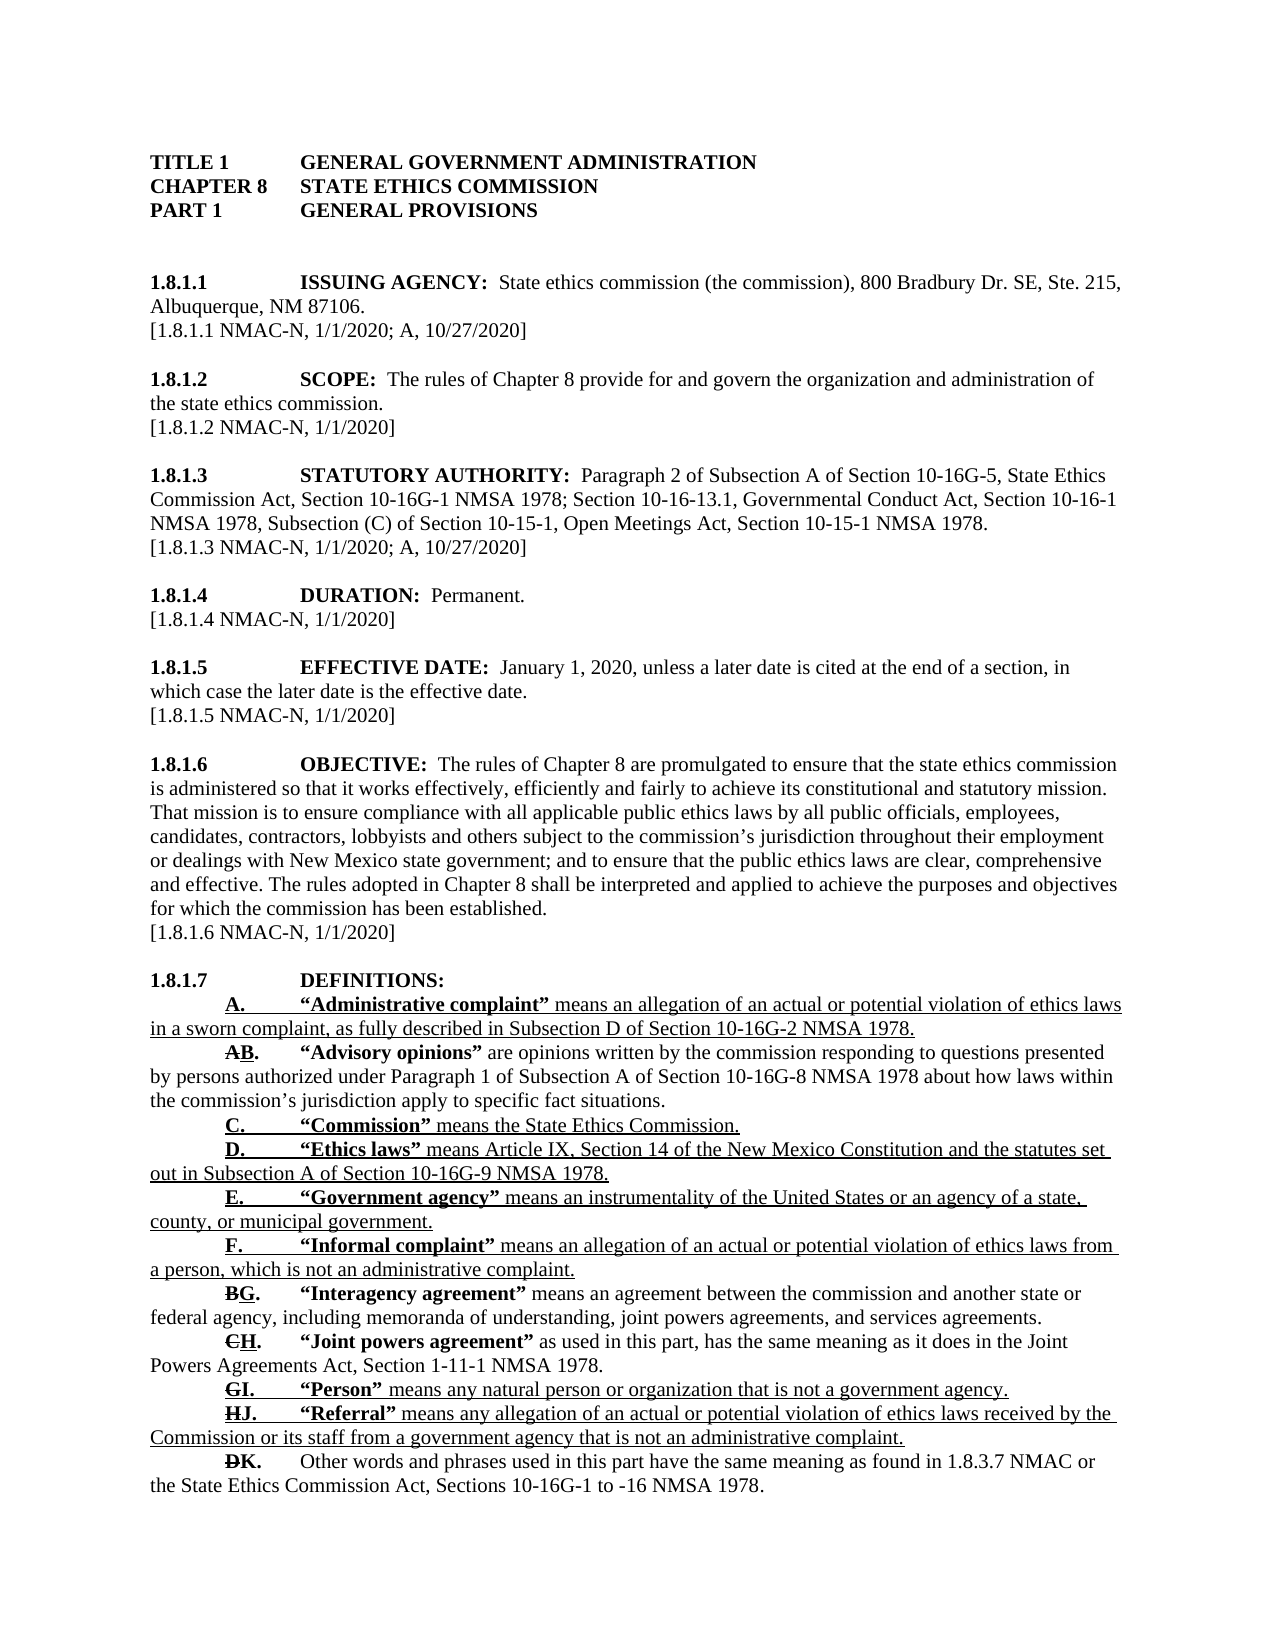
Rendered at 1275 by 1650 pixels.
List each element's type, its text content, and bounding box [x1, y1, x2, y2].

text E. “Government agency” means an instrumentality of the United States or an agency of a state, county, or municipal government. [150, 1185, 1125, 1233]
text [1.8.1.6 NMAC-N, 1/1/2020] [150, 920, 1125, 944]
text CH. “Joint powers agreement” as used in this part, has the same meaning as it does in the Joint Powers Agreements Act, Section 1-11-1 NMSA 1978. [150, 1329, 1125, 1377]
text PART 1 GENERAL PROVISIONS [150, 198, 1125, 222]
text 1.8.1.3 STATUTORY AUTHORITY: Paragraph 2 of Subsection A of Section 10-16G-5, State Ethics Commission Act, Section 10-16G-1 NMSA 1978; Section 10-16-13.1, Governmental Conduct Act, Section 10-16-1 NMSA 1978, Subsection (C) of Section 10-15-1, Open Meetings Act, Section 10-15-1 NMSA 1978. [150, 463, 1125, 535]
text 1.8.1.5 EFFECTIVE DATE: January 1, 2020, unless a later date is cited at the end of a section, in which case the later date is the effective date. [150, 655, 1125, 703]
text 1.8.1.2 SCOPE: The rules of Chapter 8 provide for and govern the organization and administration of the state ethics commission. [150, 367, 1125, 415]
text 1.8.1.6 OBJECTIVE: The rules of Chapter 8 are promulgated to ensure that the state ethics commission is administered so that it works effectively, efficiently and fairly to achieve its constitutional and statutory mission. That mission is to ensure compliance with all applicable public ethics laws by all public officials, employees, candidates, contractors, lobbyists and others subject to the commission’s jurisdiction throughout their employment or dealings with New Mexico state government; and to ensure that the public ethics laws are clear, comprehensive and effective. The rules adopted in Chapter 8 shall be interpreted and applied to achieve the purposes and objectives for which the commission has been established. [150, 752, 1125, 920]
text [1.8.1.5 NMAC-N, 1/1/2020] [150, 703, 1125, 727]
text 1.8.1.1 ISSUING AGENCY: State ethics commission (the commission), 800 Bradbury Dr. SE, Ste. 215, Albuquerque, NM 87106. [150, 270, 1125, 318]
text C. “Commission” means the State Ethics Commission. [150, 1112, 1125, 1137]
text [1.8.1.4 NMAC-N, 1/1/2020] [150, 607, 1125, 631]
text [1.8.1.1 NMAC-N, 1/1/2020; A, 10/27/2020] [150, 318, 1125, 342]
text A. “Administrative complaint” means an allegation of an actual or potential violation of ethics laws in a sworn complaint, as fully described in Subsection D of Section 10-16G-2 NMSA 1978. [150, 992, 1125, 1040]
text 1.8.1.4 DURATION: Permanent. [150, 583, 1125, 607]
text HJ. “Referral” means any allegation of an actual or potential violation of ethics laws received by the Commission or its staff from a government agency that is not an administrative complaint. [150, 1401, 1125, 1449]
text F. “Informal complaint” means an allegation of an actual or potential violation of ethics laws from a person, which is not an administrative complaint. [150, 1233, 1125, 1281]
text D. “Ethics laws” means Article IX, Section 14 of the New Mexico Constitution and the statutes set out in Subsection A of Section 10-16G-9 NMSA 1978. [150, 1137, 1125, 1185]
text [1.8.1.2 NMAC-N, 1/1/2020] [150, 415, 1125, 439]
text AB. “Advisory opinions” are opinions written by the commission responding to questions presented by persons authorized under Paragraph 1 of Subsection A of Section 10-16G-8 NMSA 1978 about how laws within the commission’s jurisdiction apply to specific fact situations. [150, 1040, 1125, 1112]
text BG. “Interagency agreement” means an agreement between the commission and another state or federal agency, including memoranda of understanding, joint powers agreements, and services agreements. [150, 1281, 1125, 1329]
text DK. Other words and phrases used in this part have the same meaning as found in 1.8.3.7 NMAC or the State Ethics Commission Act, Sections 10-16G-1 to -16 NMSA 1978. [150, 1449, 1125, 1497]
text CHAPTER 8 STATE ETHICS COMMISSION [150, 174, 1125, 198]
text GI. “Person” means any natural person or organization that is not a government agency. [150, 1377, 1125, 1401]
text [1.8.1.3 NMAC-N, 1/1/2020; A, 10/27/2020] [150, 535, 1125, 559]
text 1.8.1.7 DEFINITIONS: [150, 968, 1125, 992]
text TITLE 1 GENERAL GOVERNMENT ADMINISTRATION [150, 150, 1125, 174]
